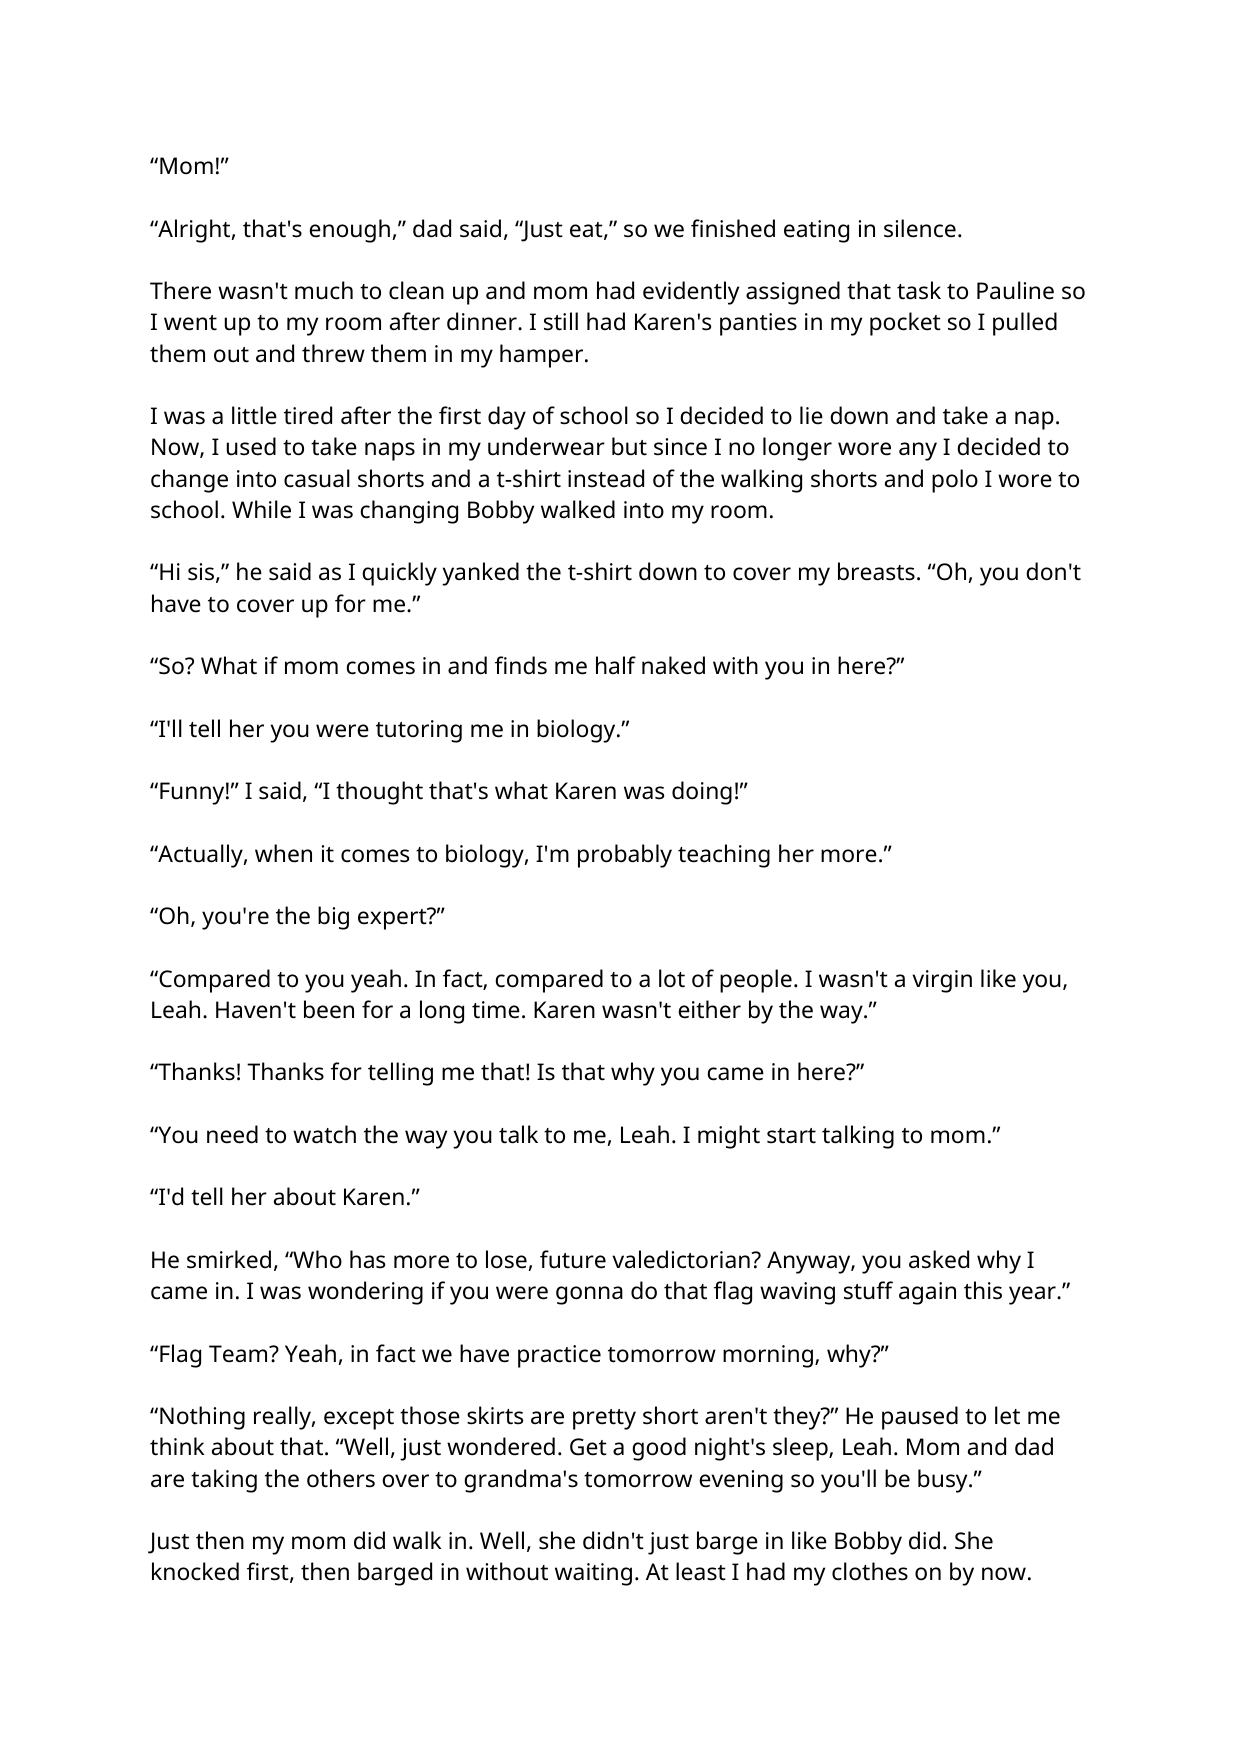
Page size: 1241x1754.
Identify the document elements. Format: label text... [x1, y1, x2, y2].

text There wasn't much to clean up and mom had evidently assigned that task to Pauline so I went up to my room after dinner. I still had Karen's panties in my pocket so I pulled them out and threw them in my hamper. [150, 275, 1090, 369]
text I was a little tired after the first day of school so I decided to lie down and take a nap. Now, I used to take naps in my underwear but since I no longer wore any I decided to change into casual shorts and a t-shirt instead of the walking shorts and polo I wore to school. While I was changing Bobby walked into my room. [150, 400, 1090, 525]
text “I'll tell her you were tutoring me in biology.” [150, 712, 1090, 744]
text “You need to watch the way you talk to me, Leah. I might start talking to mom.” [150, 1119, 1090, 1150]
text “Alright, that's enough,” dad said, “Just eat,” so we finished eating in silence. [150, 212, 1090, 244]
text “Flag Team? Yeah, in fact we have practice tomorrow morning, why?” [150, 1337, 1090, 1369]
text “Oh, you're the big expert?” [150, 900, 1090, 931]
text “Hi sis,” he said as I quickly yanked the t-shirt down to cover my breasts. “Oh, you don't have to cover up for me.” [150, 556, 1090, 619]
text Just then my mom did walk in. Well, she didn't just barge in like Bobby did. She knocked first, then barged in without waiting. At least I had my clothes on by now. [150, 1525, 1090, 1587]
text “I'd tell her about Karen.” [150, 1181, 1090, 1212]
text “Funny!” I said, “I thought that's what Karen was doing!” [150, 775, 1090, 806]
text “Thanks! Thanks for telling me that! Is that why you came in here?” [150, 1056, 1090, 1087]
text “Mom!” [150, 150, 1090, 181]
text He smirked, “Who has more to lose, future valedictorian? Anyway, you asked why I came in. I was wondering if you were gonna do that flag waving stuff again this year.” [150, 1244, 1090, 1306]
text “Actually, when it comes to biology, I'm probably teaching her more.” [150, 837, 1090, 869]
text “So? What if mom comes in and finds me half naked with you in here?” [150, 650, 1090, 681]
text “Nothing really, except those skirts are pretty short aren't they?” He paused to let me think about that. “Well, just wondered. Get a good night's sleep, Leah. Mom and dad are taking the others over to grandma's tomorrow evening so you'll be busy.” [150, 1400, 1090, 1494]
text “Compared to you yeah. In fact, compared to a lot of people. I wasn't a virgin like you, Leah. Haven't been for a long time. Karen wasn't either by the way.” [150, 962, 1090, 1025]
